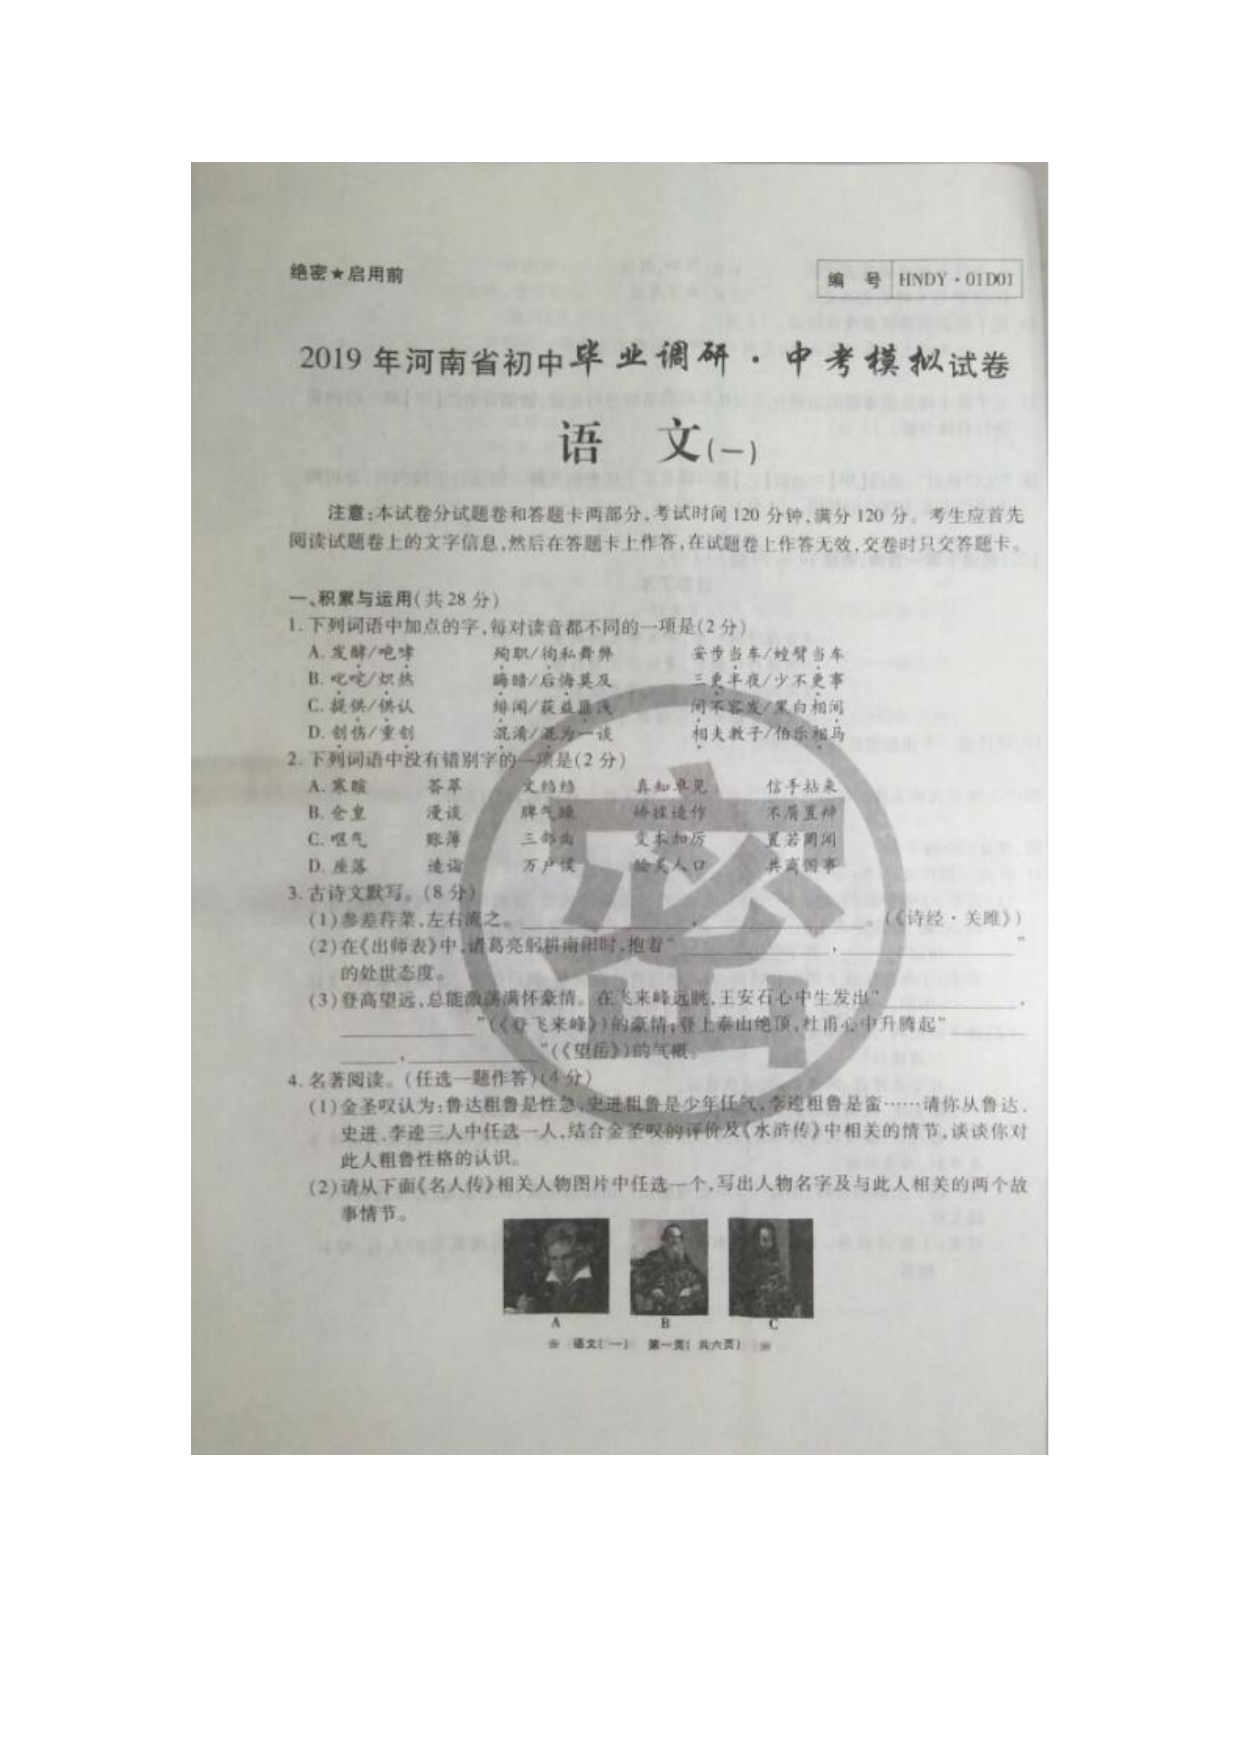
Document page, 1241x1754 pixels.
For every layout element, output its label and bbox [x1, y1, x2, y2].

picture [191, 162, 1049, 1455]
